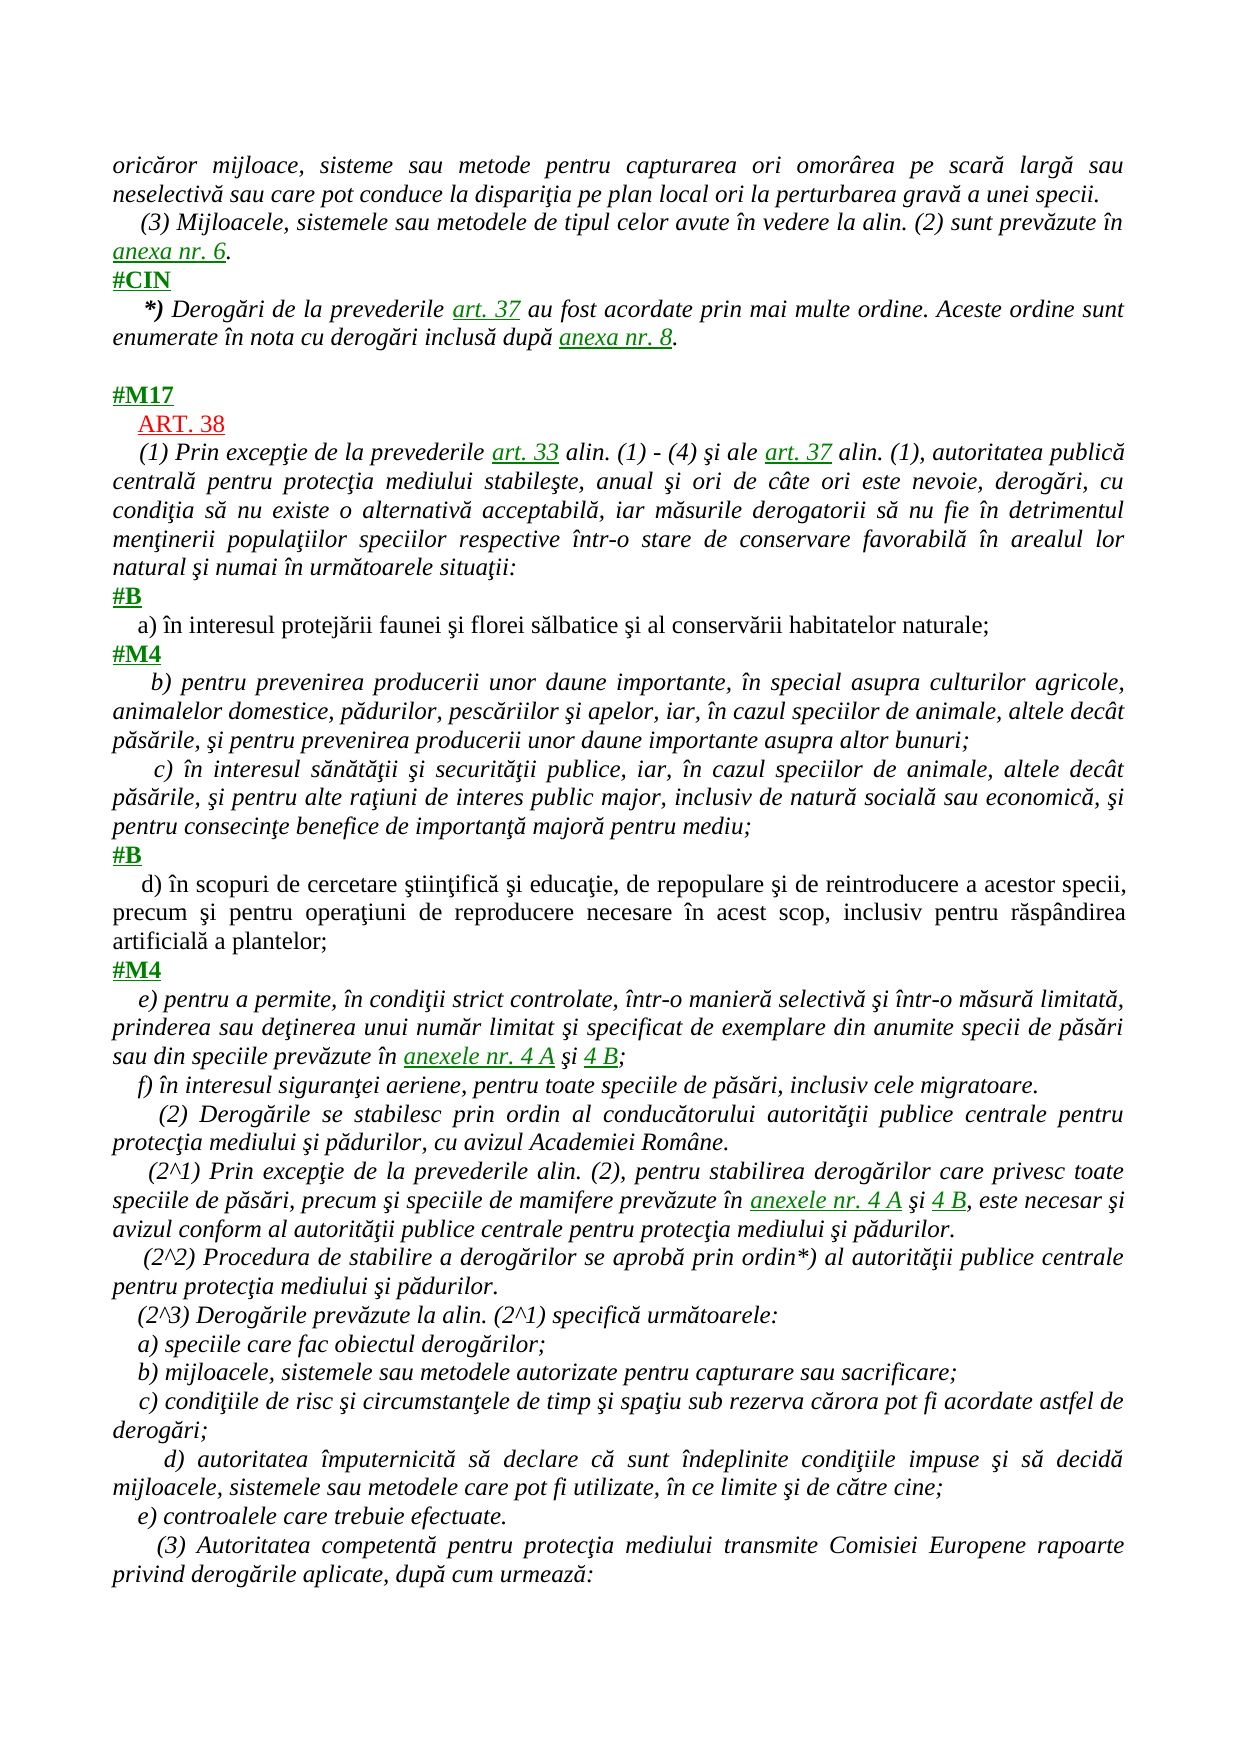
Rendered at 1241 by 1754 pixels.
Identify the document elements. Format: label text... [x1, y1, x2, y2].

text a) în interesul protejării faunei şi florei sălbatice şi al conservării habitatelor naturale; [112, 610, 1128, 639]
text (2^1) Prin excepţie de la prevederile alin. (2), pentru stabilirea derogărilor care privesc toate speciile de păsări, precum şi speciile de mamifere prevăzute în anexele nr. 4 A şi 4 B, este necesar şi avizul conform al autorităţii publice centrale pentru protecţia mediului şi pădurilor. [112, 1156, 1128, 1242]
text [112, 150, 1128, 207]
text #M17 [112, 380, 1128, 409]
text (3) Autoritatea competentă pentru protecţia mediului transmite Comisiei Europene rapoarte privind derogările aplicate, după cum urmează: [112, 1530, 1128, 1587]
text (3) Mijloacele, sistemele sau metodele de tipul celor avute în vedere la alin. (2) sunt prevăzute în anexa nr. 6. [112, 207, 1128, 265]
text (2) Derogările se stabilesc prin ordin al conducătorului autorităţii publice centrale pentru protecţia mediului şi pădurilor, cu avizul Academiei Române. [112, 1099, 1128, 1156]
text #M4 [112, 639, 1128, 667]
text b) pentru prevenirea producerii unor daune importante, în special asupra culturilor agricole, animalelor domestice, pădurilor, pescăriilor şi apelor, iar, în cazul speciilor de animale, altele decât păsările, şi pentru prevenirea producerii unor daune importante asupra altor bunuri; [112, 667, 1128, 754]
text e) controalele care trebuie efectuate. [112, 1501, 1128, 1530]
text #M4 [112, 955, 1128, 984]
text #B [112, 581, 1128, 610]
text #CIN [112, 265, 1128, 294]
text c) condiţiile de risc şi circumstanţele de timp şi spaţiu sub rezerva cărora pot fi acordate astfel de derogări; [112, 1386, 1128, 1444]
text d) în scopuri de cercetare ştiinţifică şi educaţie, de repopulare şi de reintroducere a acestor specii, precum şi pentru operaţiuni de reproducere necesare în acest scop, inclusiv pentru răspândirea artificială a plantelor; [112, 869, 1128, 955]
text (2^3) Derogările prevăzute la alin. (2^1) specifică următoarele: [112, 1300, 1128, 1329]
text d) autoritatea împuternicită să declare că sunt îndeplinite condiţiile impuse şi să decidă mijloacele, sistemele sau metodele care pot fi utilizate, în ce limite şi de către cine; [112, 1444, 1128, 1501]
text e) pentru a permite, în condiţii strict controlate, într-o manieră selectivă şi într-o măsură limitată, prinderea sau deţinerea unui număr limitat şi specificat de exemplare din anumite specii de păsări sau din speciile prevăzute în anexele nr. 4 A şi 4 B; [112, 984, 1128, 1070]
text (1) Prin excepţie de la prevederile art. 33 alin. (1) - (4) şi ale art. 37 alin. (1), autoritatea publică centrală pentru protecţia mediului stabileşte, anual şi ori de câte ori este nevoie, derogări, cu condiţia să nu existe o alternativă acceptabilă, iar măsurile derogatorii să nu fie în detrimentul menţinerii populaţiilor speciilor respective într-o stare de conservare favorabilă în arealul lor natural şi numai în următoarele situaţii: [112, 437, 1128, 581]
text *) Derogări de la prevederile art. 37 au fost acordate prin mai multe ordine. Aceste ordine sunt enumerate în nota cu derogări inclusă după anexa nr. 8. [112, 294, 1128, 351]
text c) în interesul sănătăţii şi securităţii publice, iar, în cazul speciilor de animale, altele decât păsările, şi pentru alte raţiuni de interes public major, inclusiv de natură socială sau economică, şi pentru consecinţe benefice de importanţă majoră pentru mediu; [112, 754, 1128, 840]
text ART. 38 [112, 409, 1128, 437]
text a) speciile care fac obiectul derogărilor; [112, 1329, 1128, 1357]
text f) în interesul siguranţei aeriene, pentru toate speciile de păsări, inclusiv cele migratoare. [112, 1070, 1128, 1099]
text #B [112, 840, 1128, 869]
text b) mijloacele, sistemele sau metodele autorizate pentru capturare sau sacrificare; [112, 1357, 1128, 1386]
text (2^2) Procedura de stabilire a derogărilor se aprobă prin ordin*) al autorităţii publice centrale pentru protecţia mediului şi pădurilor. [112, 1242, 1128, 1300]
